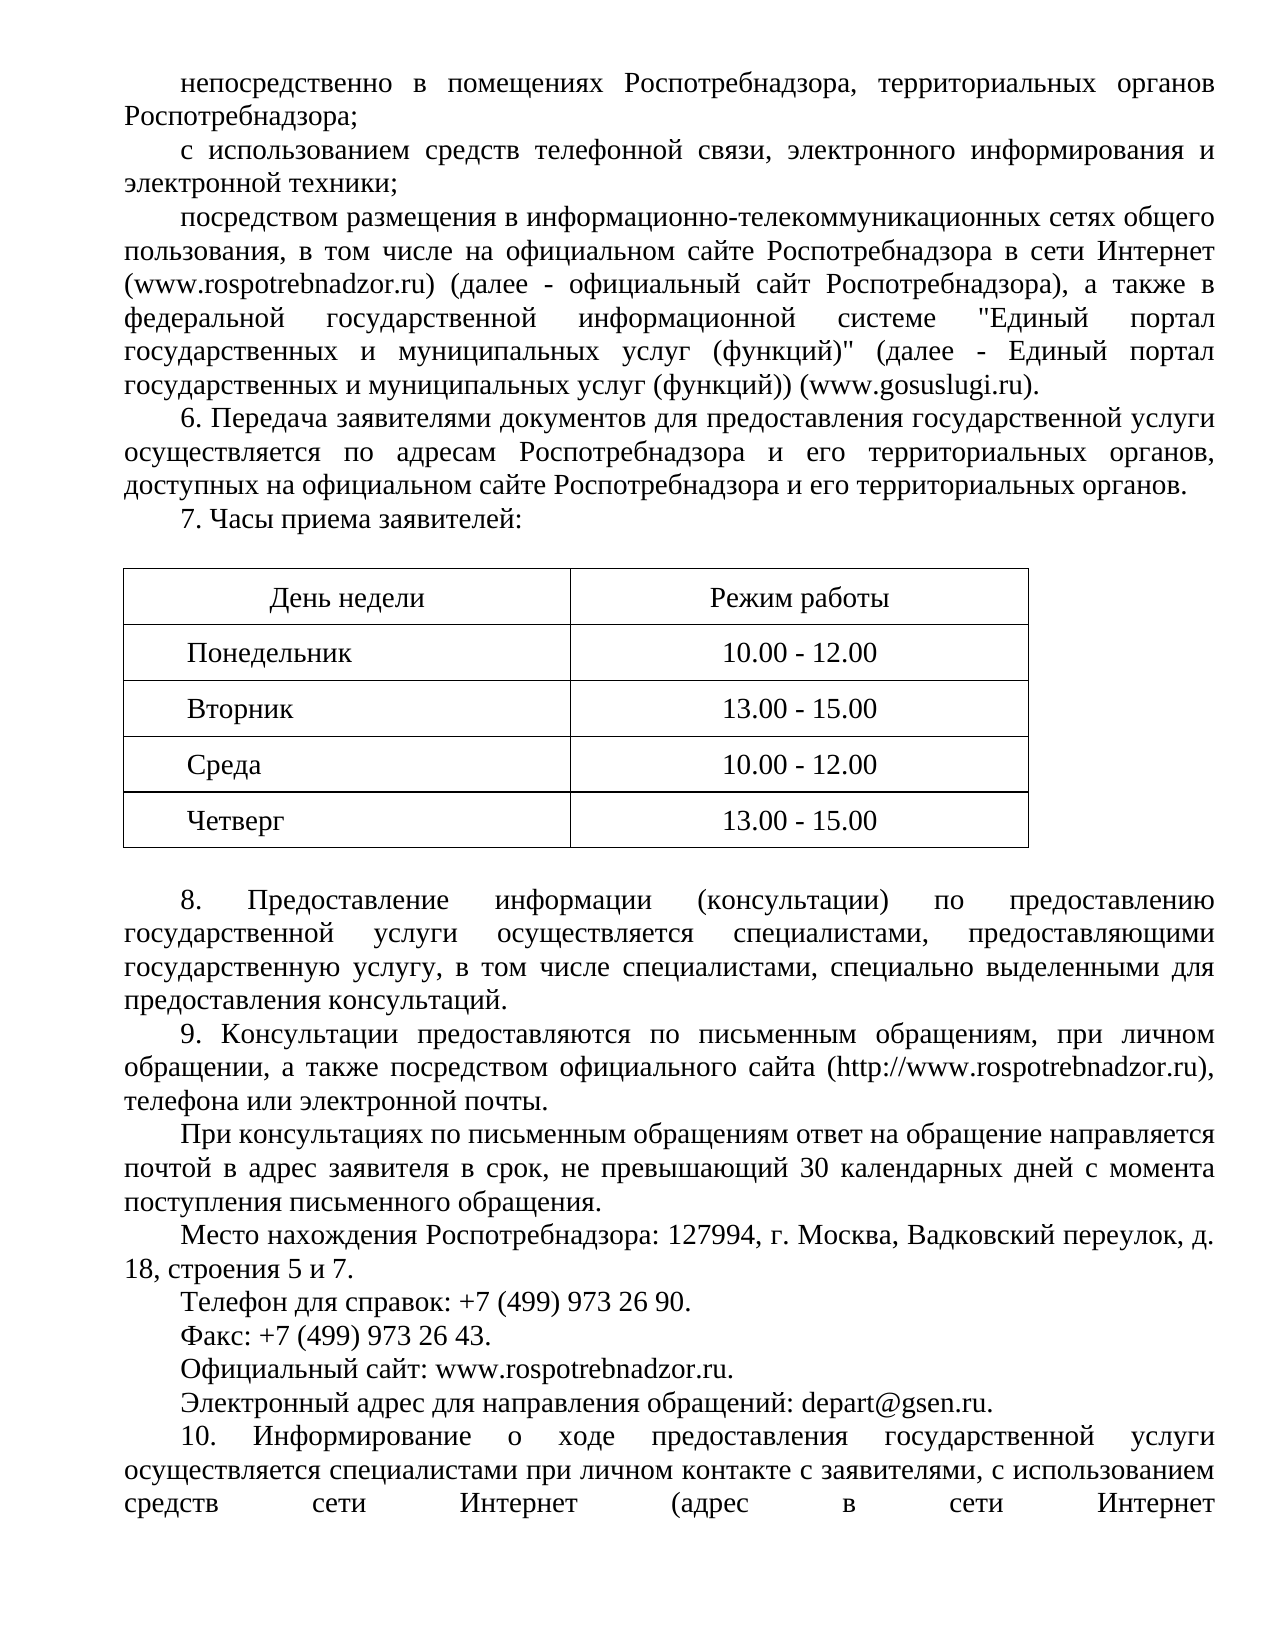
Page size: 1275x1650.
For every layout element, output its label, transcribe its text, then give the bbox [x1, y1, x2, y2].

text Факс: +7 (499) 973 26 43. [124, 1318, 1216, 1351]
table_cell 10.00 - 12.00 [571, 625, 1028, 680]
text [124, 1418, 1216, 1519]
text 9. Консультации предоставляются по письменным обращениям, при личном обращении, а также посредством официального сайта (http://www.rospotrebnadzor.ru), телефона или электронной почты. [124, 1016, 1216, 1117]
table_cell Понедельник [124, 625, 570, 680]
text с использованием средств телефонной связи, электронного информирования и электронной техники; [124, 132, 1216, 199]
table_cell Четверг [124, 793, 570, 847]
text посредством размещения в информационно-телекоммуникационных сетях общего пользования, в том числе на официальном сайте Роспотребнадзора в сети Интернет (www.rospotrebnadzor.ru) (далее - официальный сайт Роспотребнадзора), а также в федеральной государственной информационной системе "Единый портал государственных и муниципальных услуг (функций)" (далее - Единый портал государственных и муниципальных услуг (функций)) (www.gosuslugi.ru). [124, 199, 1216, 400]
table_header День недели [124, 569, 570, 624]
table_cell Среда [124, 737, 570, 791]
text 8. Предоставление информации (консультации) по предоставлению государственной услуги осуществляется специалистами, предоставляющими государственную услугу, в том числе специалистами, специально выделенными для предоставления консультаций. [124, 882, 1216, 1016]
text Официальный сайт: www.rospotrebnadzor.ru. [124, 1351, 1216, 1385]
table_cell 13.00 - 15.00 [571, 681, 1028, 736]
text непосредственно в помещениях Роспотребнадзора, территориальных органов Роспотребнадзора; [124, 65, 1216, 132]
text При консультациях по письменным обращениям ответ на обращение направляется почтой в адрес заявителя в срок, не превышающий 30 календарных дней с момента поступления письменного обращения. [124, 1117, 1216, 1217]
table_cell 10.00 - 12.00 [571, 737, 1028, 791]
table_header Режим работы [571, 569, 1028, 624]
text Телефон для справок: +7 (499) 973 26 90. [124, 1284, 1216, 1318]
text Место нахождения Роспотребнадзора: 127994, г. Москва, Вадковский переулок, д. 18, строения 5 и 7. [124, 1217, 1216, 1284]
text 7. Часы приема заявителей: [124, 501, 1216, 534]
table_cell 13.00 - 15.00 [571, 793, 1028, 847]
text 6. Передача заявителями документов для предоставления государственной услуги осуществляется по адресам Роспотребнадзора и его территориальных органов, доступных на официальном сайте Роспотребнадзора и его территориальных органов. [124, 400, 1216, 501]
table_cell Вторник [124, 681, 570, 736]
text Электронный адрес для направления обращений: depart@gsen.ru. [124, 1385, 1216, 1418]
